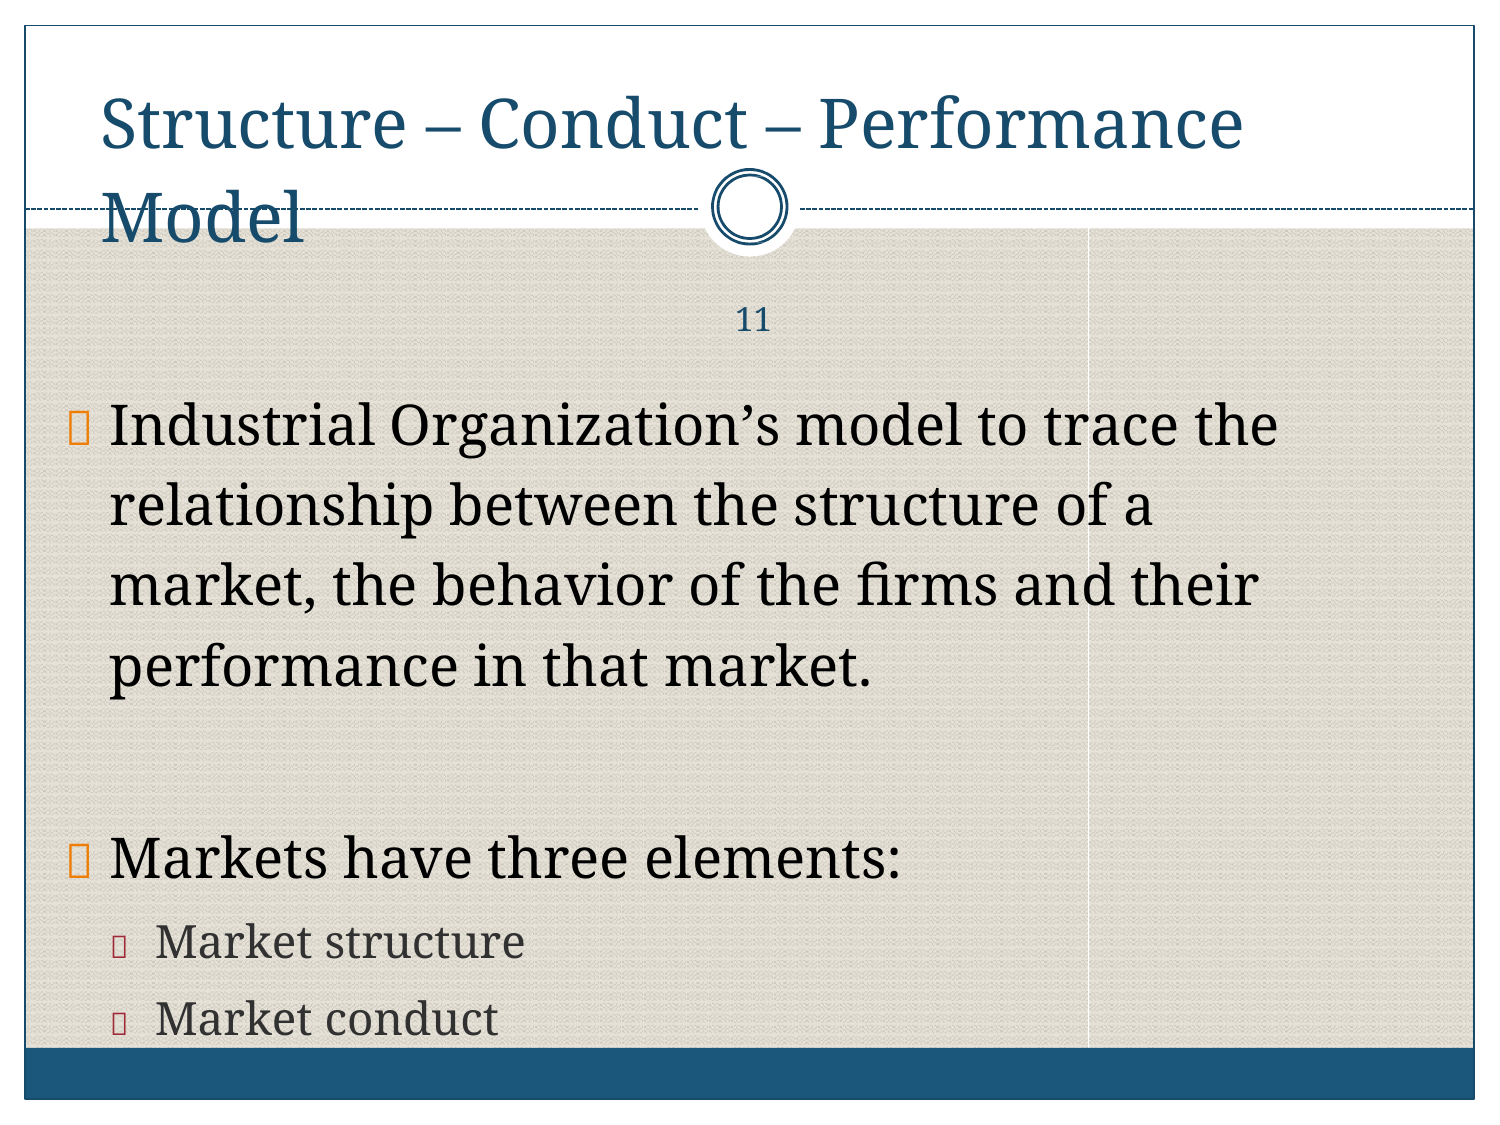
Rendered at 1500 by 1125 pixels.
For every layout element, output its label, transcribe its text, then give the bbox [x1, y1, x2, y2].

subtitle Structure – Conduct – Performance Model [100, 75, 1462, 263]
list Market structure [109, 909, 1462, 972]
picture [26, 229, 1473, 1047]
list Markets have three elements: [64, 819, 1462, 895]
list Market conduct [109, 986, 1462, 1048]
text 11 [44, 296, 1462, 341]
subtitle Industrial Organization’s model to trace the relationship between the structure of a market, the behavior of the firms and their performance in that market. [64, 385, 1375, 703]
